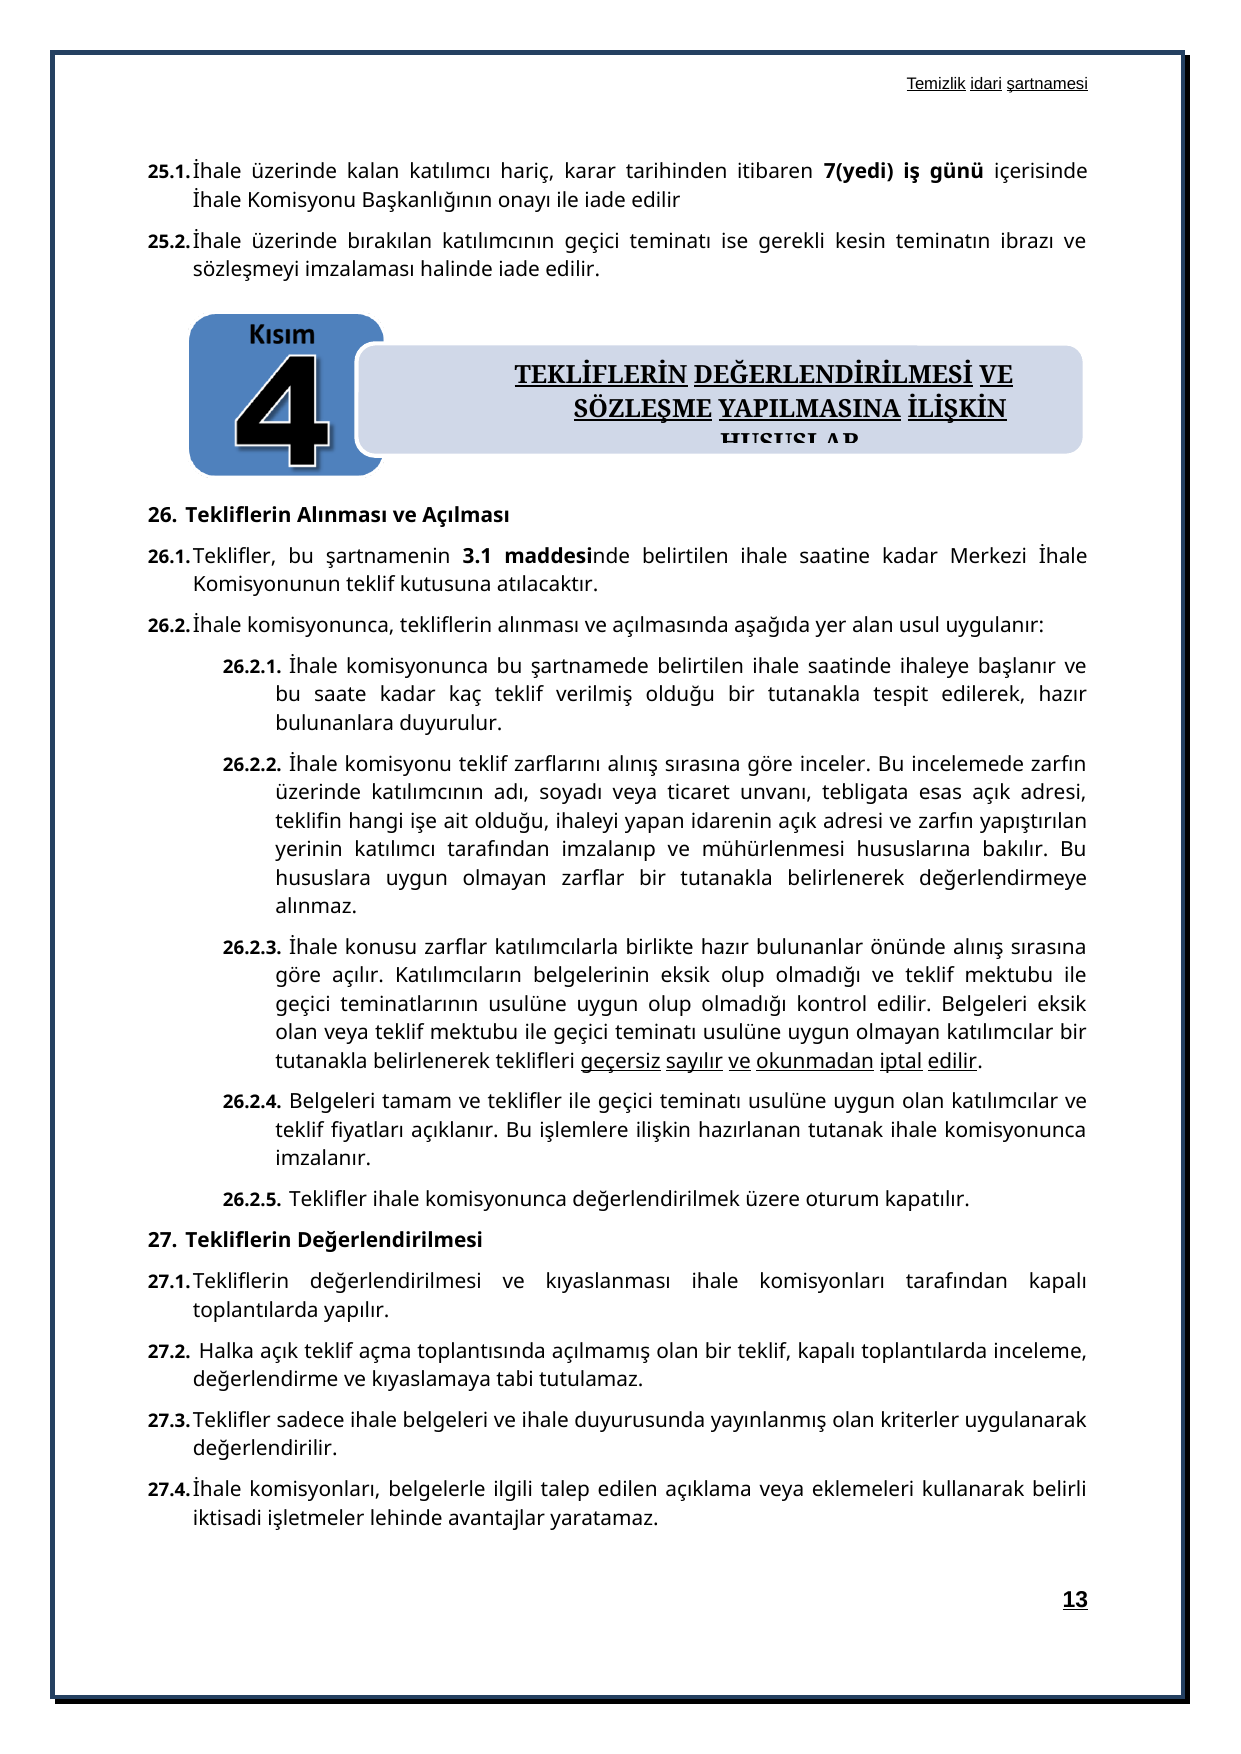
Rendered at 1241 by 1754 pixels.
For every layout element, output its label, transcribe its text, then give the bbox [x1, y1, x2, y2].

list İhale komisyonunca bu şartnamede belirtilen ihale saatinde ihaleye başlanır ve bu saate kadar kaç teklif verilmiş olduğu bir tutanakla tespit edilerek, hazır bulunanlara duyurulur. [223, 651, 1088, 736]
list İhale komisyonları, belgelerle ilgili talep edilen açıklama veya eklemeleri kullanarak belirli iktisadi işletmeler lehinde avantajlar yaratamaz. [148, 1474, 1088, 1531]
list Tekliflerin Değerlendirilmesi [148, 1225, 1088, 1254]
list Tekliflerin değerlendirilmesi ve kıyaslanması ihale komisyonları tarafından kapalı toplantılarda yapılır. [148, 1266, 1088, 1323]
list Teklifler ihale komisyonunca değerlendirilmek üzere oturum kapatılır. [223, 1184, 1088, 1213]
list Teklifler sadece ihale belgeleri ve ihale duyurusunda yayınlanmış olan kriterler uygulanarak değerlendirilir. [148, 1405, 1088, 1462]
picture [186, 311, 385, 478]
list Teklifler, bu şartnamenin 3.1 maddesinde belirtilen ihale saatine kadar Merkezi İhale Komisyonunun teklif kutusuna atılacaktır. [148, 541, 1088, 598]
list İhale komisyonu teklif zarflarını alınış sırasına göre inceler. Bu incelemede zarfın üzerinde katılımcının adı, soyadı veya ticaret unvanı, tebligata esas açık adresi, teklifin hangi işe ait olduğu, ihaleyi yapan idarenin açık adresi ve zarfın yapıştırılan yerinin katılımcı tarafından imzalanıp ve mühürlenmesi hususlarına bakılır. Bu hususlara uygun olmayan zarflar bir tutanakla belirlenerek değerlendirmeye alınmaz. [223, 749, 1088, 919]
list İhale üzerinde kalan katılımcı hariç, karar tarihinden itibaren 7(yedi) iş günü içerisinde İhale Komisyonu Başkanlığının onayı ile iade edilir [148, 156, 1088, 213]
list Belgeleri tamam ve teklifler ile geçici teminatı usulüne uygun olan katılımcılar ve teklif fiyatları açıklanır. Bu işlemlere ilişkin hazırlanan tutanak ihale komisyonunca imzalanır. [223, 1087, 1088, 1172]
list İhale üzerinde bırakılan katılımcının geçici teminatı ise gerekli kesin teminatın ibrazı ve sözleşmeyi imzalaması halinde iade edilir. [148, 226, 1088, 283]
list İhale komisyonunca, tekliflerin alınması ve açılmasında aşağıda yer alan usul uygulanır: [148, 610, 1088, 638]
list İhale konusu zarflar katılımcılarla birlikte hazır bulunanlar önünde alınış sırasına göre açılır. Katılımcıların belgelerinin eksik olup olmadığı ve teklif mektubu ile geçici teminatlarının usulüne uygun olup olmadığı kontrol edilir. Belgeleri eksik olan veya teklif mektubu ile geçici teminatı usulüne uygun olmayan katılımcılar bir tutanakla belirlenerek teklifleri geçersiz sayılır ve okunmadan iptal edilir. [223, 932, 1088, 1074]
list Tekliflerin Alınması ve Açılması [148, 500, 1088, 528]
list Halka açık teklif açma toplantısında açılmamış olan bir teklif, kapalı toplantılarda inceleme, değerlendirme ve kıyaslamaya tabi tutulamaz. [148, 1336, 1088, 1393]
